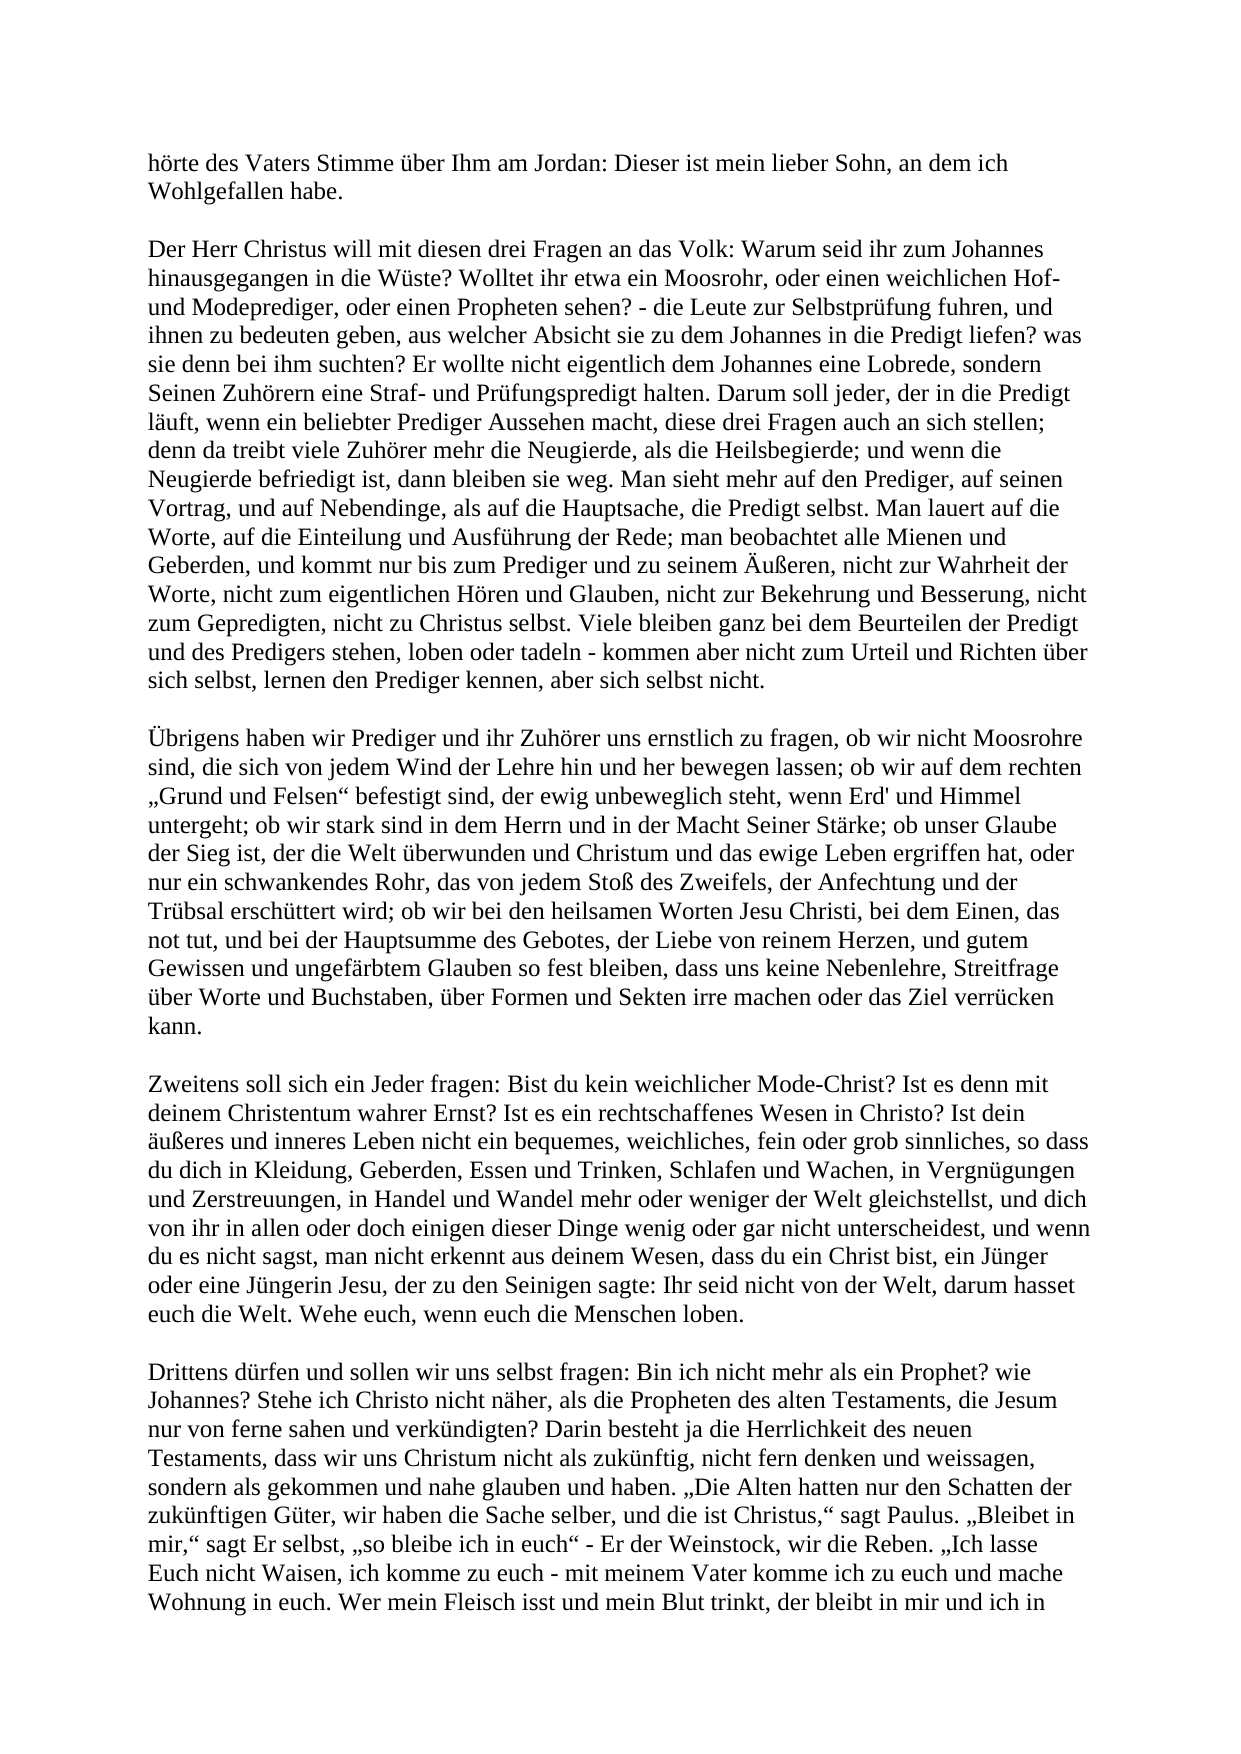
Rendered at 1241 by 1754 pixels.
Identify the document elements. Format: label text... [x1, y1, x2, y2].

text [148, 1472, 1093, 1616]
text Zweitens soll sich ein Jeder fragen: Bist du kein weichlicher Mode-Christ? Ist es denn mit deinem Christentum wahrer Ernst? Ist es ein rechtschaffenes Wesen in Christo? Ist dein äußeres und inneres Leben nicht ein bequemes, weichliches, fein oder grob sinnliches, so dass du dich in Kleidung, Geberden, Essen und Trinken, Schlafen und Wachen, in Vergnügungen und Zerstreuungen, in Handel und Wandel mehr oder weniger der Welt gleichstellst, und dich von ihr in allen oder doch einigen dieser Dinge wenig oder gar nicht unterscheidest, und wenn du es nicht sagst, man nicht erkennt aus deinem Wesen, dass du ein Christ bist, ein Jünger oder eine Jüngerin Jesu, der zu den Seinigen sagte: Ihr seid nicht von der Welt, darum hasset euch die Welt. Wehe euch, wenn euch die Menschen loben. [148, 1184, 1093, 1443]
text Der Herr Christus will mit diesen drei Fragen an das Volk: Warum seid ihr zum Johannes hinausgegangen in die Wüste? Wolltet ihr etwa ein Moosrohr, oder einen weichlichen Hof- und Modeprediger, oder einen Propheten sehen? - die Leute zur Selbstprüfung fuhren, und ihnen zu bedeuten geben, aus welcher Absicht sie zu dem Johannes in die Predigt liefen? was sie denn bei ihm suchten? Er wollte nicht eigentlich dem Johannes eine Lobrede, sondern Seinen Zuhörern eine Straf- und Prüfungspredigt halten. Darum soll jeder, der in die Predigt läuft, wenn ein beliebter Prediger Aussehen macht, diese drei Fragen auch an sich stellen; denn da treibt viele Zuhörer mehr die Neugierde, als die Heilsbegierde; und wenn die Neugierde befriedigt ist, dann bleiben sie weg. Man sieht mehr auf den Prediger, auf seinen Vortrag, und auf Nebendinge, als auf die Hauptsache, die Predigt selbst. Man lauert auf die Worte, auf die Einteilung und Ausführung der Rede; man beobachtet alle Mienen und Geberden, und kommt nur bis zum Prediger und zu seinem Äußeren, nicht zur Wahrheit der Worte, nicht zum eigentlichen Hören und Glauben, nicht zur Bekehrung und Besserung, nicht zum Gepredigten, nicht zu Christus selbst. Viele bleiben ganz bei dem Beurteilen der Predigt und des Predigers stehen, loben oder tadeln - kommen aber nicht zum Urteil und Richten über sich selbst, lernen den Prediger kennen, aber sich selbst nicht. [148, 349, 1093, 809]
text Übrigens haben wir Prediger und ihr Zuhörer uns ernstlich zu fragen, ob wir nicht Moosrohre sind, die sich von jedem Wind der Lehre hin und her bewegen lassen; ob wir auf dem rechten „Grund und Felsen“ befestigt sind, der ewig unbeweglich steht, wenn Erd' und Himmel untergeht; ob wir stark sind in dem Herrn und in der Macht Seiner Stärke; ob unser Glaube der Sieg ist, der die Welt überwunden und Christum und das ewige Leben ergriffen hat, oder nur ein schwankendes Rohr, das von jedem Stoß des Zweifels, der Anfechtung und der Trübsal erschüttert wird; ob wir bei den heilsamen Worten Jesu Christi, bei dem Einen, das not tut, und bei der Hauptsumme des Gebotes, der Liebe von reinem Herzen, und gutem Gewissen und ungefärbtem Glauben so fest bleiben, dass uns keine Nebenlehre, Streitfrage über Worte und Buchstaben, über Formen und Sekten irre machen oder das Ziel verrücken kann. [148, 838, 1093, 1155]
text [148, 148, 1093, 320]
